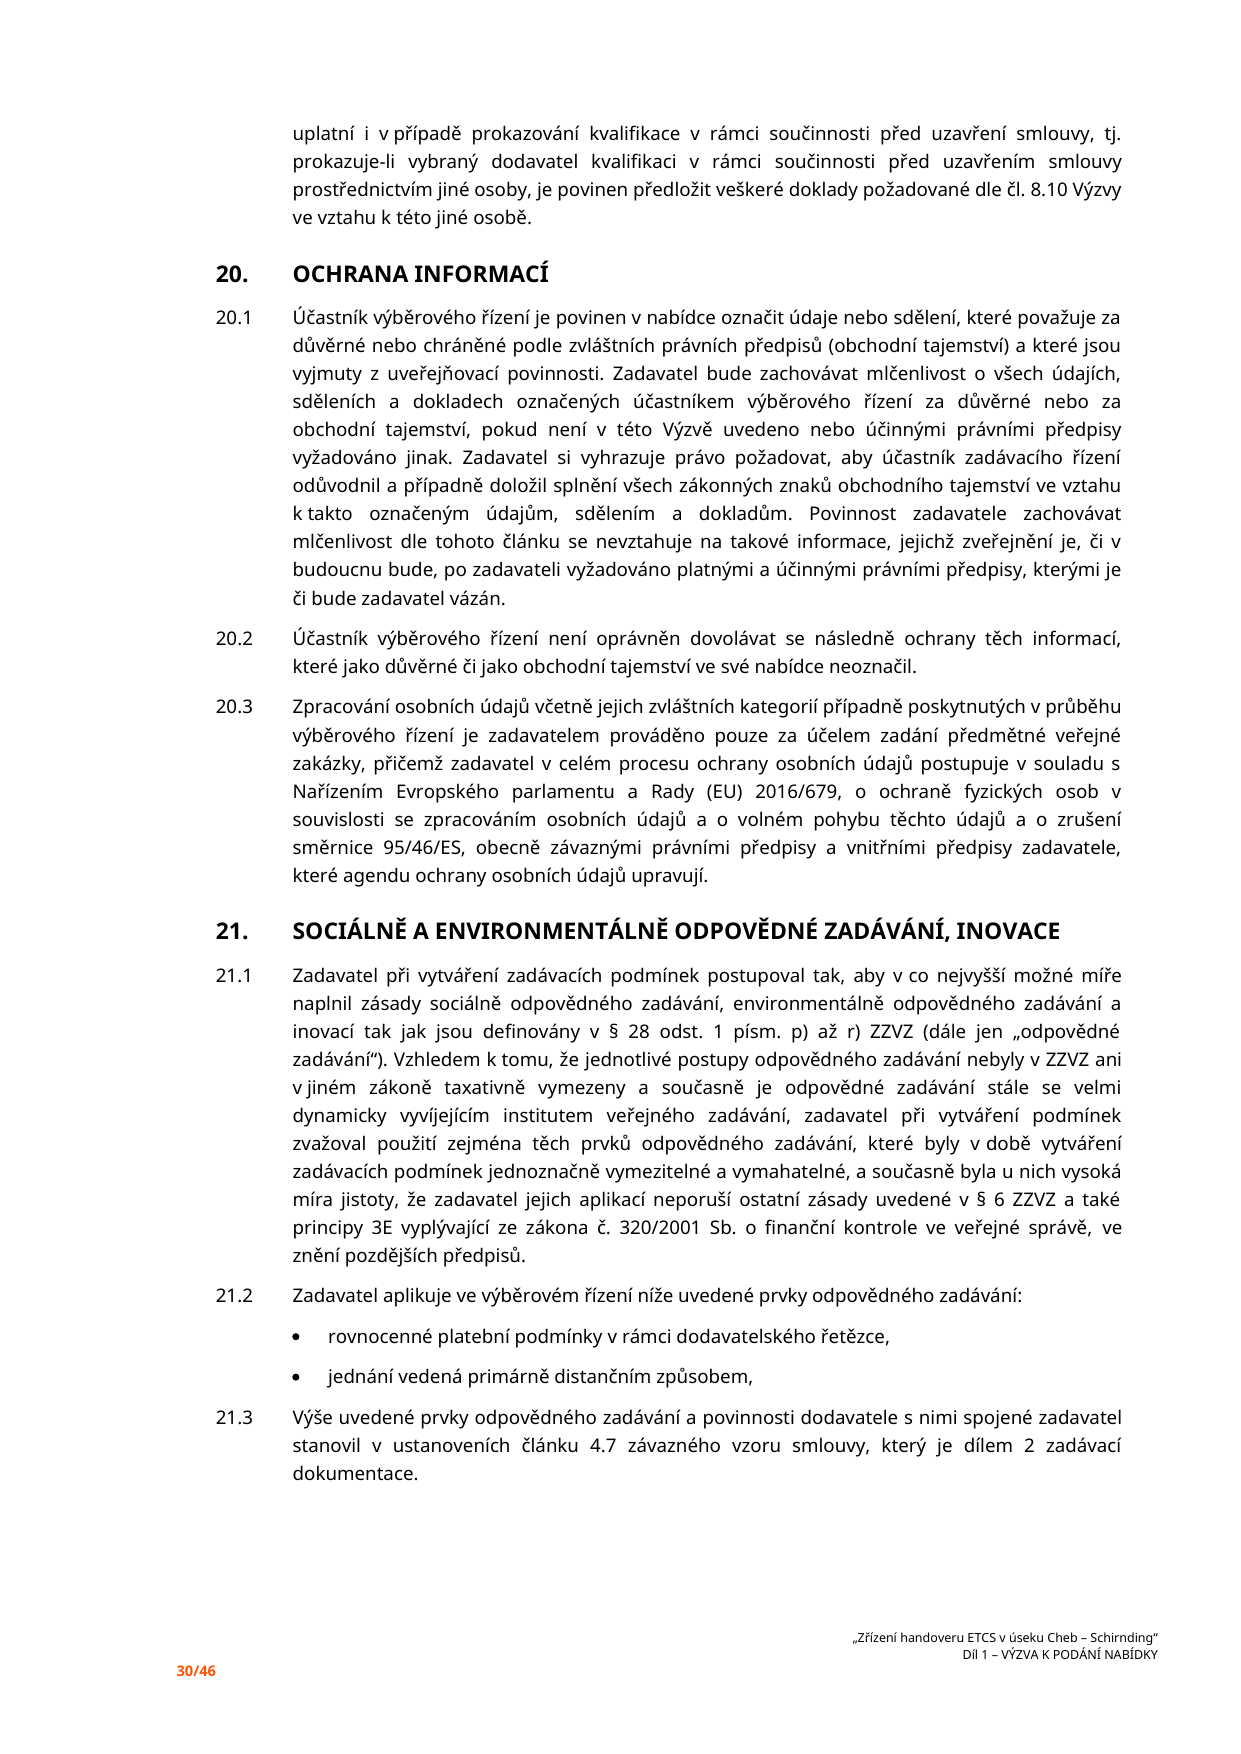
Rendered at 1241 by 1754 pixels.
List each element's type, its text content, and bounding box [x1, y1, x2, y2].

text Zadavatel při vytváření zadávacích podmínek postupoval tak, aby v co nejvyšší možné míře naplnil zásady sociálně odpovědného zadávání, environmentálně odpovědného zadávání a inovací tak jak jsou definovány v § 28 odst. 1 písm. p) až r) ZZVZ (dále jen „odpovědné zadávání“). Vzhledem k tomu, že jednotlivé postupy odpovědného zadávání nebyly v ZZVZ ani v jiném zákoně taxativně vymezeny a současně je odpovědné zadávání stále se velmi dynamicky vyvíjejícím institutem veřejného zadávání, zadavatel při vytváření podmínek zvažoval použití zejména těch prvků odpovědného zadávání, které byly v době vytváření zadávacích podmínek jednoznačně vymezitelné a vymahatelné, a současně byla u nich vysoká míra jistoty, že zadavatel jejich aplikací neporuší ostatní zásady uvedené v § 6 ZZVZ a také principy 3E vyplývající ze zákona č. 320/2001 Sb. o finanční kontrole ve veřejné správě, ve znění pozdějších předpisů. [216, 962, 1122, 1268]
text OCHRANA INFORMACÍ [216, 258, 1122, 289]
text Zadavatel aplikuje ve výběrovém řízení níže uvedené prvky odpovědného zadávání: [216, 1283, 1122, 1308]
text jednání vedená primárně distančním způsobem, [292, 1364, 1122, 1389]
text SOCIÁLNĚ A ENVIRONMENTÁLNĚ ODPOVĚDNÉ ZADÁVÁNÍ, INOVACE [216, 915, 1122, 946]
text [216, 121, 1122, 230]
text Výše uvedené prvky odpovědného zadávání a povinnosti dodavatele s nimi spojené zadavatel stanovil v ustanoveních článku 4.7 závazného vzoru smlouvy, který je dílem 2 zadávací dokumentace. [216, 1404, 1122, 1486]
text Účastník výběrového řízení není oprávněn dovolávat se následně ochrany těch informací, které jako důvěrné či jako obchodní tajemství ve své nabídce neoznačil. [216, 625, 1122, 679]
text Účastník výběrového řízení je povinen v nabídce označit údaje nebo sdělení, které považuje za důvěrné nebo chráněné podle zvláštních právních předpisů (obchodní tajemství) a které jsou vyjmuty z uveřejňovací povinnosti. Zadavatel bude zachovávat mlčenlivost o všech údajích, sděleních a dokladech označených účastníkem výběrového řízení za důvěrné nebo za obchodní tajemství, pokud není v této Výzvě uvedeno nebo účinnými právními předpisy vyžadováno jinak. Zadavatel si vyhrazuje právo požadovat, aby účastník zadávacího řízení odůvodnil a případně doložil splnění všech zákonných znaků obchodního tajemství ve vztahu k takto označeným údajům, sdělením a dokladům. Povinnost zadavatele zachovávat mlčenlivost dle tohoto článku se nevztahuje na takové informace, jejichž zveřejnění je, či v budoucnu bude, po zadavateli vyžadováno platnými a účinnými právními předpisy, kterými je či bude zadavatel vázán. [216, 304, 1122, 610]
text rovnocenné platební podmínky v rámci dodavatelského řetězce, [292, 1323, 1122, 1349]
text Zpracování osobních údajů včetně jejich zvláštních kategorií případně poskytnutých v průběhu výběrového řízení je zadavatelem prováděno pouze za účelem zadání předmětné veřejné zakázky, přičemž zadavatel v celém procesu ochrany osobních údajů postupuje v souladu s Nařízením Evropského parlamentu a Rady (EU) 2016/679, o ochraně fyzických osob v souvislosti se zpracováním osobních údajů a o volném pohybu těchto údajů a o zrušení směrnice 95/46/ES, obecně závaznými právními předpisy a vnitřními předpisy zadavatele, které agendu ochrany osobních údajů upravují. [216, 694, 1122, 887]
